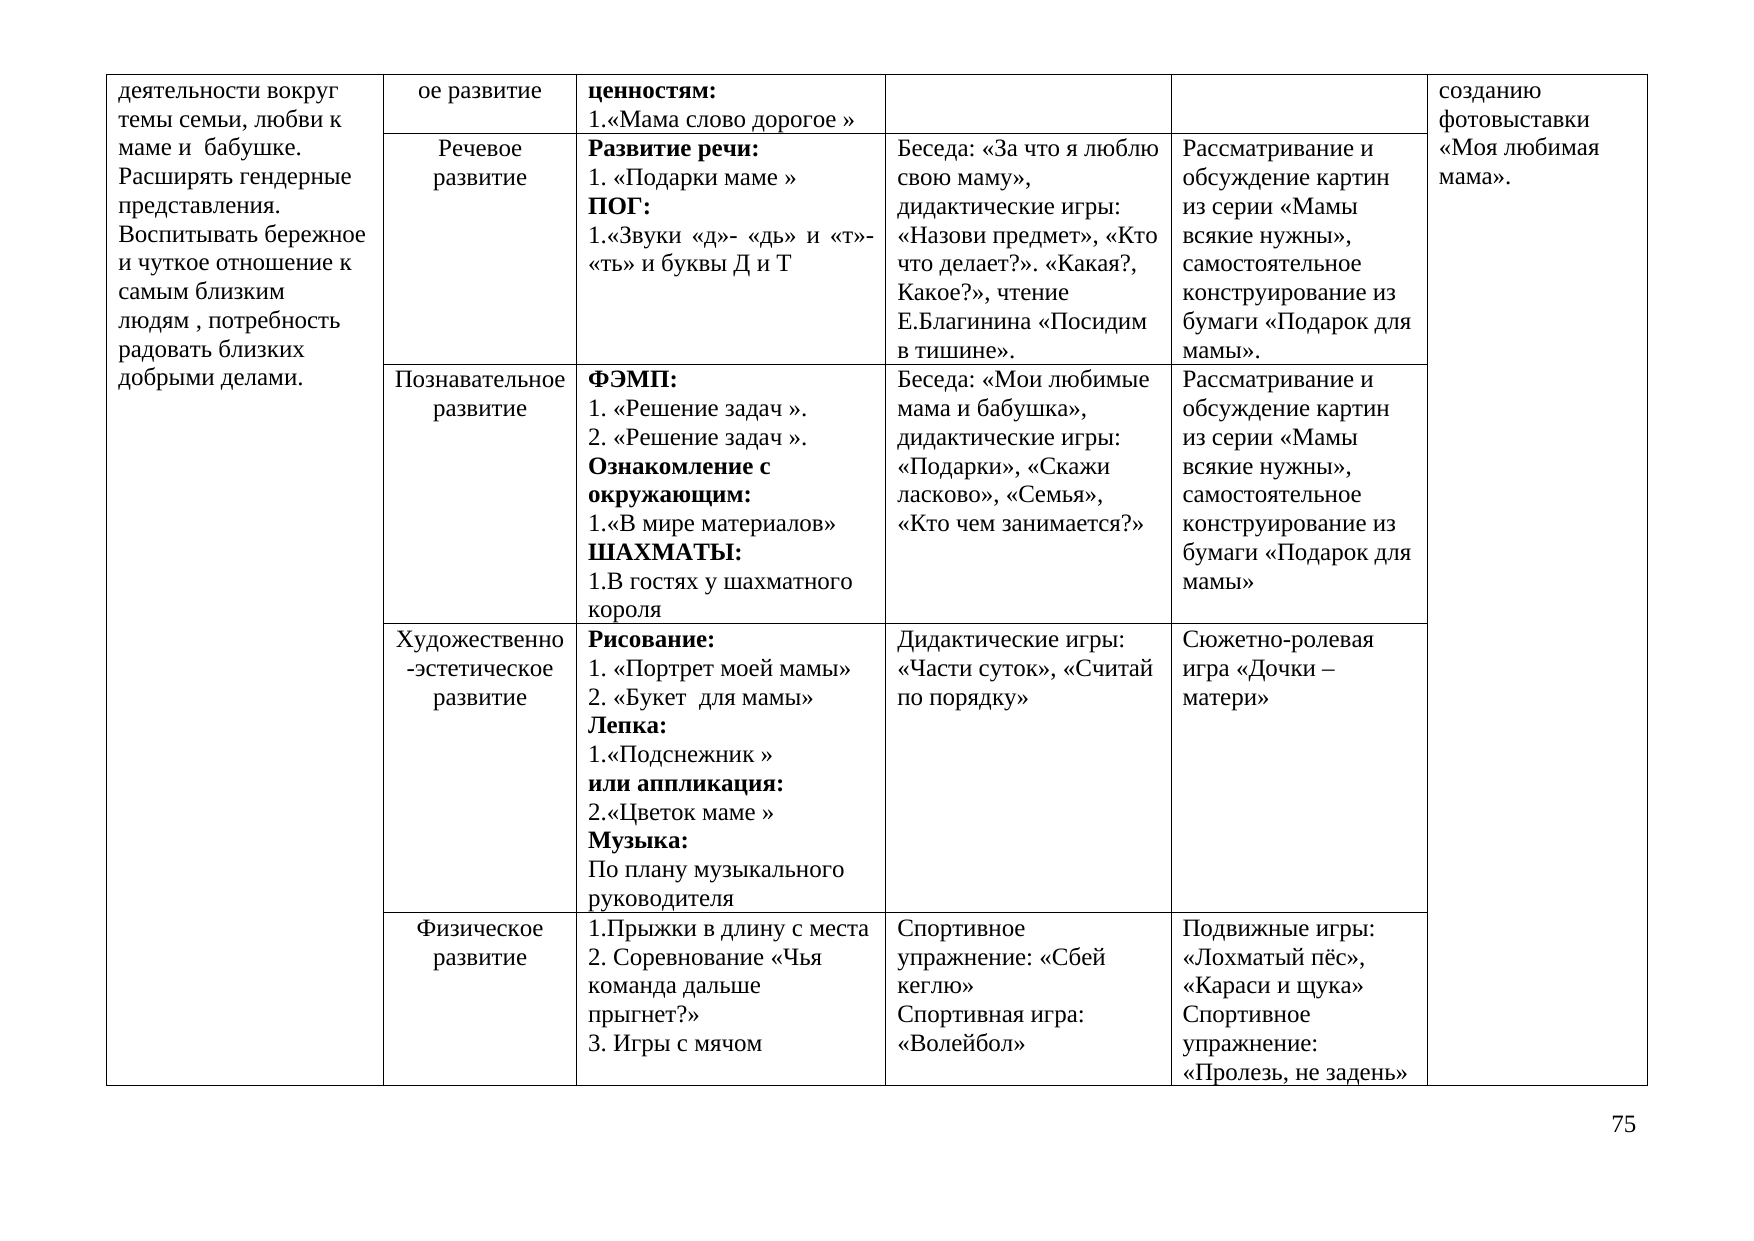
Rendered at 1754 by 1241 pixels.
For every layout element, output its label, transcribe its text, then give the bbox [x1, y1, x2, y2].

table_cell Сюжетно-ролевая игра «Дочки – матери» [1172, 624, 1427, 912]
table_cell Беседа: «За что я люблю свою маму», дидактические игры: «Назови предмет», «Кто что делает?». «Какая?, Какое?», чтение Е.Благинина «Посидим в тишине». [886, 134, 1171, 363]
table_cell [1172, 75, 1427, 132]
table_cell Подвижные игры: «Лохматый пёс», «Караси и щука» Спортивное упражнение: «Пролезь, не задень» [1172, 913, 1427, 1085]
table_cell Развитие речи: 1. «Подарки маме » ПОГ: 1.«Звуки «д»- «дь» и «т»- «ть» и буквы Д и Т [577, 134, 885, 363]
table_cell Рисование: 1. «Портрет моей мамы» 2. «Букет для мамы» Лепка: 1.«Подснежник » или аппликация: 2.«Цветок маме » Музыка: По плану музыкального руководителя [577, 624, 885, 912]
table_cell Рассматривание и обсуждение картин из серии «Мамы всякие нужны», самостоятельное конструирование из бумаги «Подарок для мамы» [1172, 365, 1427, 623]
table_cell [1428, 75, 1647, 1085]
table_cell Познавательное развитие [384, 365, 576, 623]
table_cell 1.Прыжки в длину с места 2. Соревнование «Чья команда дальше прыгнет?» 3. Игры с мячом [577, 913, 885, 1085]
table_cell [384, 75, 576, 132]
table_cell Спортивное упражнение: «Сбей кеглю» Спортивная игра: «Волейбол» [886, 913, 1171, 1085]
table_cell Физическое развитие [384, 913, 576, 1085]
table_cell Речевое развитие [384, 134, 576, 363]
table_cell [577, 75, 885, 132]
table_cell Рассматривание и обсуждение картин из серии «Мамы всякие нужны», самостоятельное конструирование из бумаги «Подарок для мамы». [1172, 134, 1427, 363]
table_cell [107, 75, 383, 1085]
table_cell ФЭМП: 1. «Решение задач ». 2. «Решение задач ». Ознакомление с окружающим: 1.«В мире материалов» ШАХМАТЫ: 1.В гостях у шахматного короля [577, 365, 885, 623]
table_cell Беседа: «Мои любимые мама и бабушка», дидактические игры: «Подарки», «Скажи ласково», «Семья», «Кто чем занимается?» [886, 365, 1171, 623]
table_cell Дидактические игры: «Части суток», «Считай по порядку» [886, 624, 1171, 912]
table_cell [886, 75, 1171, 132]
table_cell Художественно-эстетическое развитие [384, 624, 576, 912]
